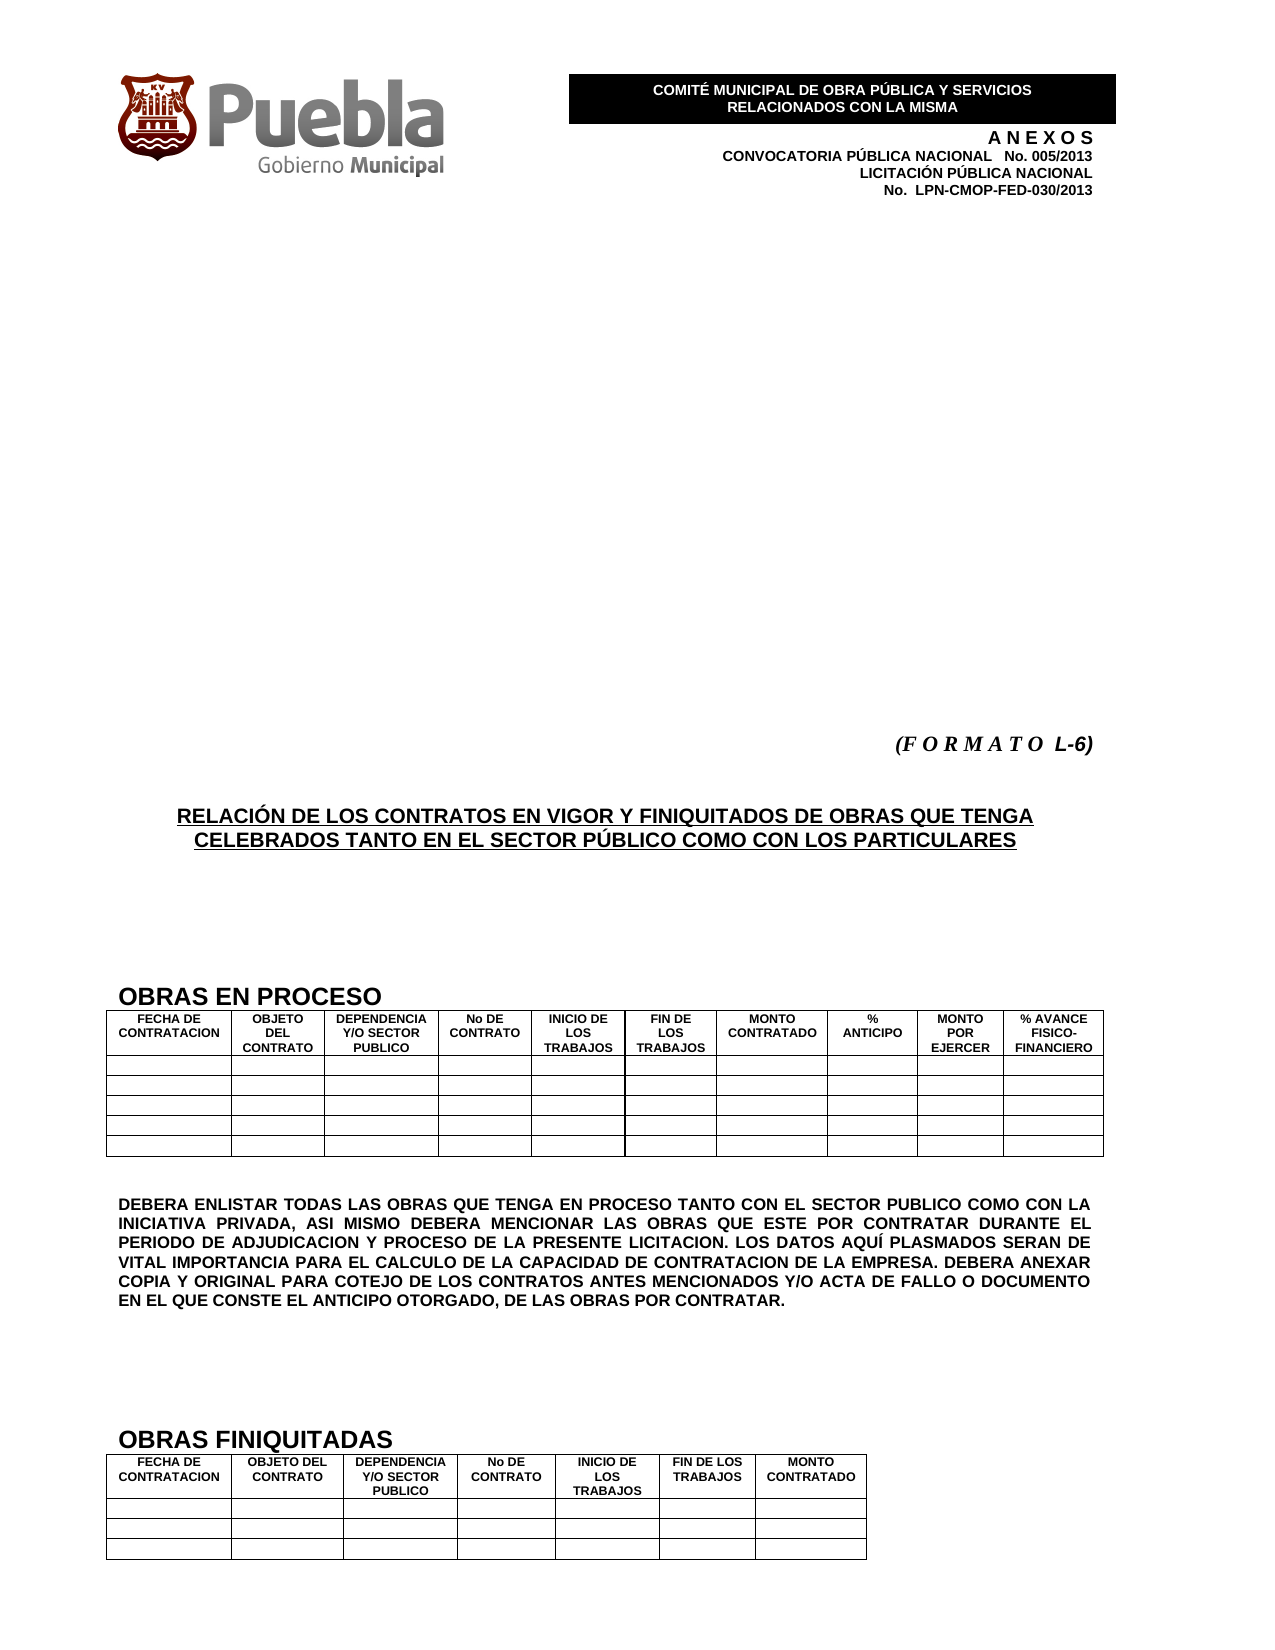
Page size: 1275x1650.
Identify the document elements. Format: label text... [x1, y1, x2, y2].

table_header FECHA DE CONTRATACION [107, 1455, 231, 1498]
table_header OBJETO DEL CONTRATO [232, 1455, 343, 1498]
table_header FIN DE LOS TRABAJOS [660, 1455, 755, 1498]
table_cell [439, 1096, 531, 1115]
table_cell [232, 1136, 324, 1156]
table_cell [232, 1096, 324, 1115]
table_header MONTO CONTRATADO [717, 1011, 827, 1054]
text OBRAS FINIQUITADAS [118, 1425, 1092, 1454]
table_header % AVANCE FISICO-FINANCIERO [1004, 1011, 1103, 1054]
table_cell [107, 1116, 231, 1135]
table_cell [325, 1116, 438, 1135]
table_cell [828, 1116, 917, 1135]
table_cell [756, 1499, 866, 1518]
table_cell [717, 1096, 827, 1115]
table_cell [325, 1076, 438, 1095]
text DEBERA ENLISTAR TODAS LAS OBRAS QUE TENGA EN PROCESO TANTO CON EL SECTOR PUBLICO COMO CON LA INICIATIVA PRIVADA, ASI MISMO DEBERA MENCIONAR LAS OBRAS QUE ESTE POR CONTRATAR DURANTE EL PERIODO DE ADJUDICACION Y PROCESO DE LA PRESENTE LICITACION. LOS DATOS AQUÍ PLASMADOS SERAN DE VITAL IMPORTANCIA PARA EL CALCULO DE LA CAPACIDAD DE CONTRATACION DE LA EMPRESA. DEBERA ANEXAR COPIA Y ORIGINAL PARA COTEJO DE LOS CONTRATOS ANTES MENCIONADOS Y/O ACTA DE FALLO O DOCUMENTO EN EL QUE CONSTE EL ANTICIPO OTORGADO, DE LAS OBRAS POR CONTRATAR. [118, 1195, 1092, 1310]
table_cell [918, 1136, 1003, 1156]
table_cell [1004, 1076, 1103, 1095]
table_cell [717, 1116, 827, 1135]
table_cell [556, 1519, 659, 1538]
table_cell [458, 1519, 555, 1538]
table_cell [232, 1116, 324, 1135]
table_cell [532, 1096, 624, 1115]
table_cell [325, 1096, 438, 1115]
text OBRAS EN PROCESO [118, 982, 1092, 1010]
table_cell [458, 1539, 555, 1558]
table_cell [344, 1539, 457, 1558]
table_header INICIO DE LOS TRABAJOS [532, 1011, 624, 1054]
table_cell [1004, 1136, 1103, 1156]
table_cell [344, 1519, 457, 1538]
table_cell [439, 1076, 531, 1095]
table_cell [107, 1136, 231, 1156]
table_cell [532, 1136, 624, 1156]
table_cell [556, 1499, 659, 1518]
table_cell [458, 1499, 555, 1518]
table_cell [918, 1116, 1003, 1135]
table_cell [660, 1519, 755, 1538]
table_cell [918, 1076, 1003, 1095]
table_cell [232, 1519, 343, 1538]
table_cell [556, 1539, 659, 1558]
table_header MONTO CONTRATADO [756, 1455, 866, 1498]
table_cell [918, 1096, 1003, 1115]
table_cell [107, 1056, 231, 1075]
table_header OBJETO DEL CONTRATO [232, 1011, 324, 1054]
table_cell [717, 1076, 827, 1095]
table_cell [1004, 1116, 1103, 1135]
table_cell [232, 1499, 343, 1518]
table_cell [232, 1539, 343, 1558]
text RELACIÓN DE LOS CONTRATOS EN VIGOR Y FINIQUITADOS DE OBRAS QUE TENGA CELEBRADOS TANTO EN EL SECTOR PÚBLICO COMO CON LOS PARTICULARES [118, 804, 1092, 852]
table_cell [344, 1499, 457, 1518]
table_header FIN DE LOS TRABAJOS [626, 1011, 716, 1054]
table_header % ANTICIPO [828, 1011, 917, 1054]
table_cell [1004, 1056, 1103, 1075]
table_cell [626, 1136, 716, 1156]
table_cell [717, 1056, 827, 1075]
table_cell [107, 1519, 231, 1538]
picture [118, 73, 444, 177]
table_cell [107, 1096, 231, 1115]
table_cell [828, 1076, 917, 1095]
table_header No DE CONTRATO [439, 1011, 531, 1054]
table_header DEPENDENCIA Y/O SECTOR PUBLICO [325, 1011, 438, 1054]
table_header INICIO DE LOS TRABAJOS [556, 1455, 659, 1498]
table_cell [626, 1096, 716, 1115]
text (F O R M A T O L-6) [118, 731, 1092, 756]
table_cell [626, 1076, 716, 1095]
table_cell [717, 1136, 827, 1156]
table_header DEPENDENCIA Y/O SECTOR PUBLICO [344, 1455, 457, 1498]
table_cell [660, 1539, 755, 1558]
table_cell [756, 1519, 866, 1538]
table_header No DE CONTRATO [458, 1455, 555, 1498]
table_cell [532, 1076, 624, 1095]
table_cell [756, 1539, 866, 1558]
table_cell [660, 1499, 755, 1518]
table_cell [439, 1116, 531, 1135]
table_cell [918, 1056, 1003, 1075]
table_cell [439, 1136, 531, 1156]
table_cell [626, 1056, 716, 1075]
table_cell [1004, 1096, 1103, 1115]
table_cell [232, 1056, 324, 1075]
table_cell [532, 1116, 624, 1135]
table_cell [439, 1056, 531, 1075]
table_cell [828, 1136, 917, 1156]
table_cell [828, 1096, 917, 1115]
table_cell [107, 1539, 231, 1558]
table_cell [107, 1499, 231, 1518]
table_cell [532, 1056, 624, 1075]
table_cell [107, 1076, 231, 1095]
table_cell [232, 1076, 324, 1095]
table_cell [626, 1116, 716, 1135]
table_cell [325, 1056, 438, 1075]
table_header FECHA DE CONTRATACION [107, 1011, 231, 1054]
table_header MONTO POR EJERCER [918, 1011, 1003, 1054]
table_cell [828, 1056, 917, 1075]
table_cell [325, 1136, 438, 1156]
